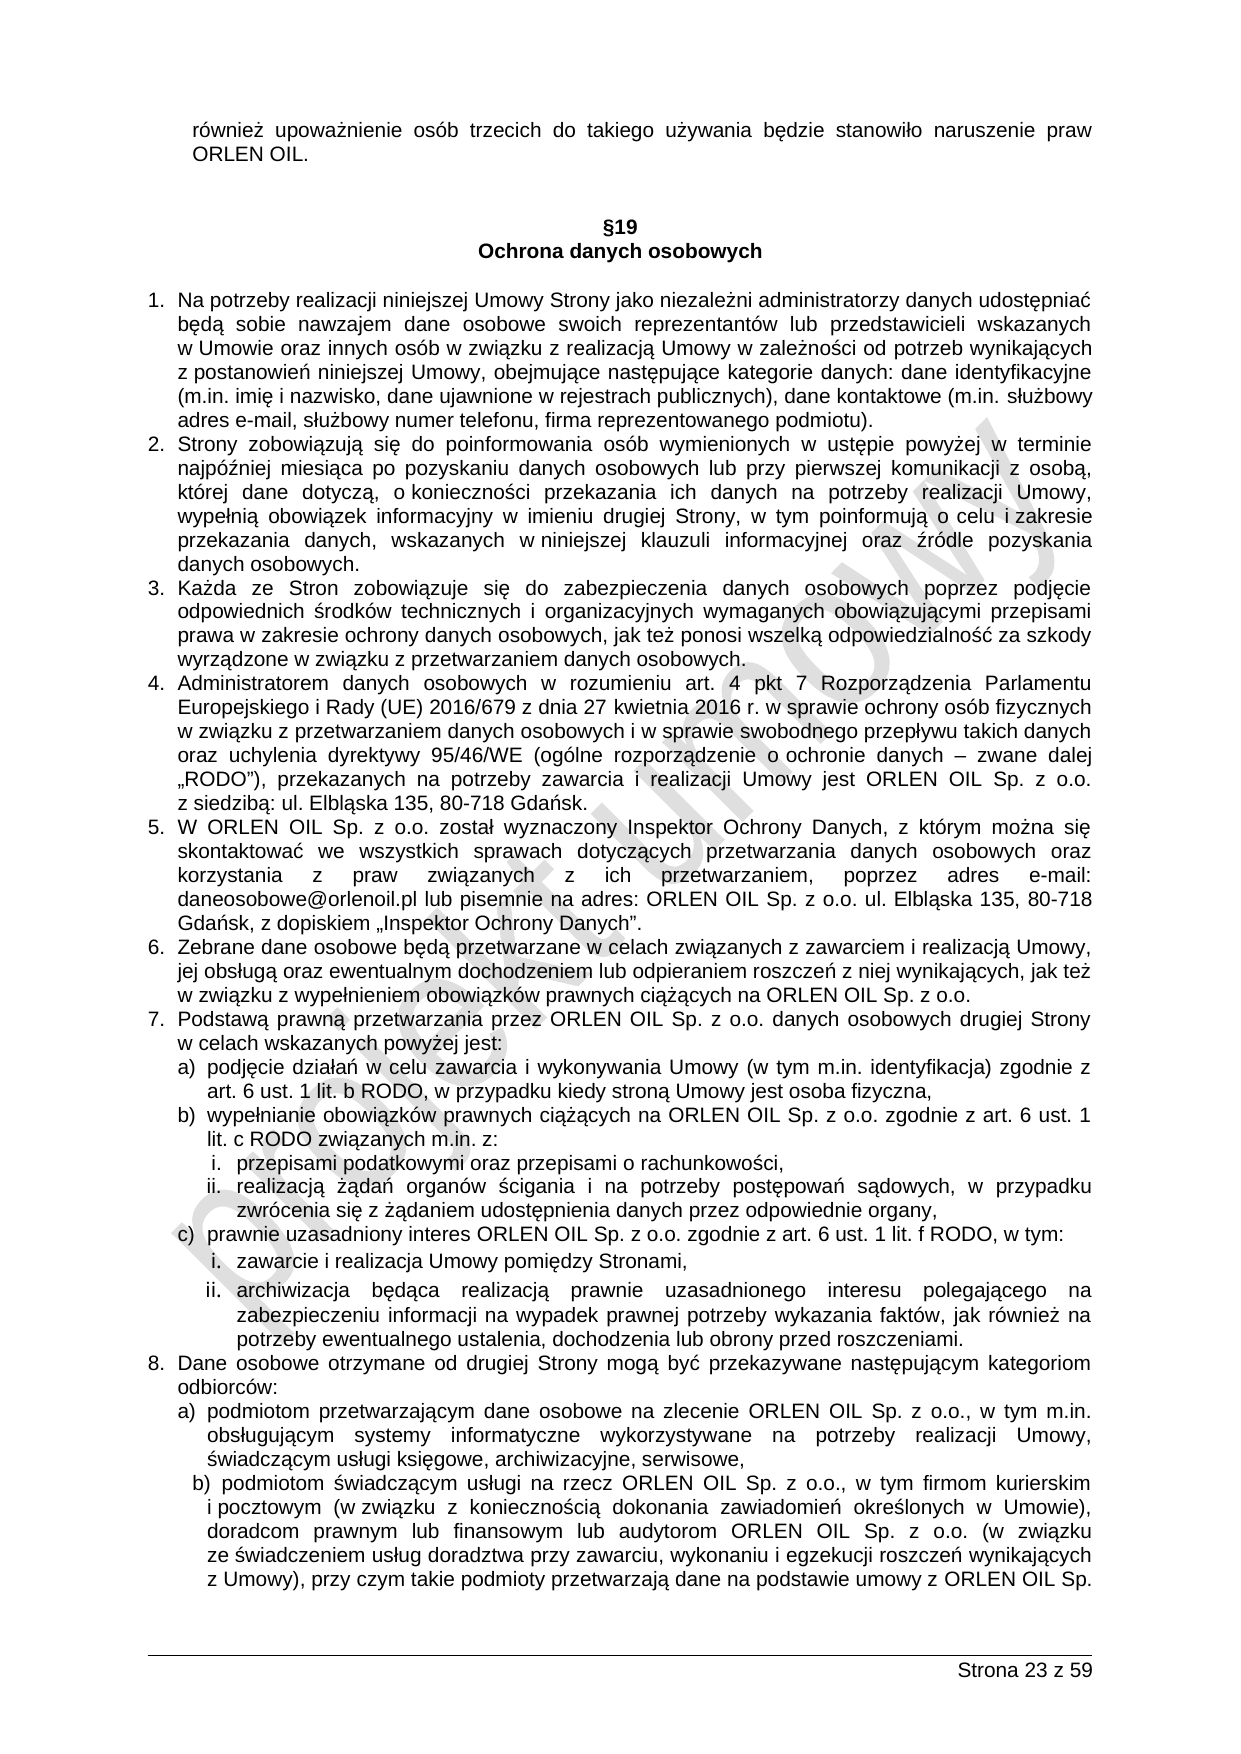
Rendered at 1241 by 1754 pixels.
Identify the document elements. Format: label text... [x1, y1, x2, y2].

list W ORLEN OIL Sp. z o.o. został wyznaczony Inspektor Ochrony Danych, z którym można się skontaktować we wszystkich sprawach dotyczących przetwarzania danych osobowych oraz korzystania z praw związanych z ich przetwarzaniem, poprzez adres e-mail: daneosobowe@orlenoil.pl lub pisemnie na adres: ORLEN OIL Sp. z o.o. ul. Elbląska 135, 80-718 Gdańsk, z dopiskiem „Inspektor Ochrony Danych”. [148, 815, 1092, 935]
list Na potrzeby realizacji niniejszej Umowy Strony jako niezależni administratorzy danych udostępniać będą sobie nawzajem dane osobowe swoich reprezentantów lub przedstawicieli wskazanych w Umowie oraz innych osób w związku z realizacją Umowy w zależności od potrzeb wynikających z postanowień niniejszej Umowy, obejmujące następujące kategorie danych: dane identyfikacyjne (m.in. imię i nazwisko, dane ujawnione w rejestrach publicznych), dane kontaktowe (m.in. służbowy adres e-mail, służbowy numer telefonu, firma reprezentowanego podmiotu). [148, 288, 1092, 432]
list prawnie uzasadniony interes ORLEN OIL Sp. z o.o. zgodnie z art. 6 ust. 1 lit. f RODO, w tym: [177, 1222, 1092, 1246]
list Każda ze Stron zobowiązuje się do zabezpieczenia danych osobowych poprzez podjęcie odpowiednich środków technicznych i organizacyjnych wymaganych obowiązującymi przepisami prawa w zakresie ochrony danych osobowych, jak też ponosi wszelką odpowiedzialność za szkody wyrządzone w związku z przetwarzaniem danych osobowych. [148, 575, 1092, 671]
list Dane osobowe otrzymane od drugiej Strony mogą być przekazywane następującym kategoriom odbiorców: [148, 1351, 1092, 1399]
list Strony zobowiązują się do poinformowania osób wymienionych w ustępie powyżej w terminie najpóźniej miesiąca po pozyskaniu danych osobowych lub przy pierwszej komunikacji z osobą, której dane dotyczą, o konieczności przekazania ich danych na potrzeby realizacji Umowy, wypełnią obowiązek informacyjny w imieniu drugiej Strony, w tym poinformują o celu i zakresie przekazania danych, wskazanych w niniejszej klauzuli informacyjnej oraz źródle pozyskania danych osobowych. [148, 432, 1092, 575]
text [192, 118, 1092, 166]
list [192, 1471, 1092, 1591]
list realizacją żądań organów ścigania i na potrzeby postępowań sądowych, w przypadku zwrócenia się z żądaniem udostępnienia danych przez odpowiednie organy, [222, 1174, 1092, 1222]
list zawarcie i realizacja Umowy pomiędzy Stronami, [222, 1246, 1092, 1275]
list archiwizacja będąca realizacją prawnie uzasadnionego interesu polegającego na zabezpieczeniu informacji na wypadek prawnej potrzeby wykazania faktów, jak również na potrzeby ewentualnego ustalenia, dochodzenia lub obrony przed roszczeniami. [222, 1275, 1092, 1351]
list podmiotom przetwarzającym dane osobowe na zlecenie ORLEN OIL Sp. z o.o., w tym m.in. obsługującym systemy informatyczne wykorzystywane na potrzeby realizacji Umowy, świadczącym usługi księgowe, archiwizacyjne, serwisowe, [177, 1399, 1092, 1471]
list Zebrane dane osobowe będą przetwarzane w celach związanych z zawarciem i realizacją Umowy, jej obsługą oraz ewentualnym dochodzeniem lub odpieraniem roszczeń z niej wynikających, jak też w związku z wypełnieniem obowiązków prawnych ciążących na ORLEN OIL Sp. z o.o. [148, 935, 1092, 1007]
list wypełnianie obowiązków prawnych ciążących na ORLEN OIL Sp. z o.o. zgodnie z art. 6 ust. 1 lit. c RODO związanych m.in. z: [177, 1102, 1092, 1150]
list podjęcie działań w celu zawarcia i wykonywania Umowy (w tym m.in. identyfikacja) zgodnie z art. 6 ust. 1 lit. b RODO, w przypadku kiedy stroną Umowy jest osoba fizyczna, [177, 1054, 1092, 1102]
list przepisami podatkowymi oraz przepisami o rachunkowości, [222, 1150, 1092, 1174]
list Podstawą prawną przetwarzania przez ORLEN OIL Sp. z o.o. danych osobowych drugiej Strony w celach wskazanych powyżej jest: [148, 1007, 1092, 1054]
subtitle §19 Ochrona danych osobowych [148, 215, 1092, 263]
list Administratorem danych osobowych w rozumieniu art. 4 pkt 7 Rozporządzenia Parlamentu Europejskiego i Rady (UE) 2016/679 z dnia 27 kwietnia 2016 r. w sprawie ochrony osób fizycznych w związku z przetwarzaniem danych osobowych i w sprawie swobodnego przepływu takich danych oraz uchylenia dyrektywy 95/46/WE (ogólne rozporządzenie o ochronie danych – zwane dalej „RODO”), przekazanych na potrzeby zawarcia i realizacji Umowy jest ORLEN OIL Sp. z o.o. z siedzibą: ul. Elbląska 135, 80-718 Gdańsk. [148, 671, 1092, 815]
